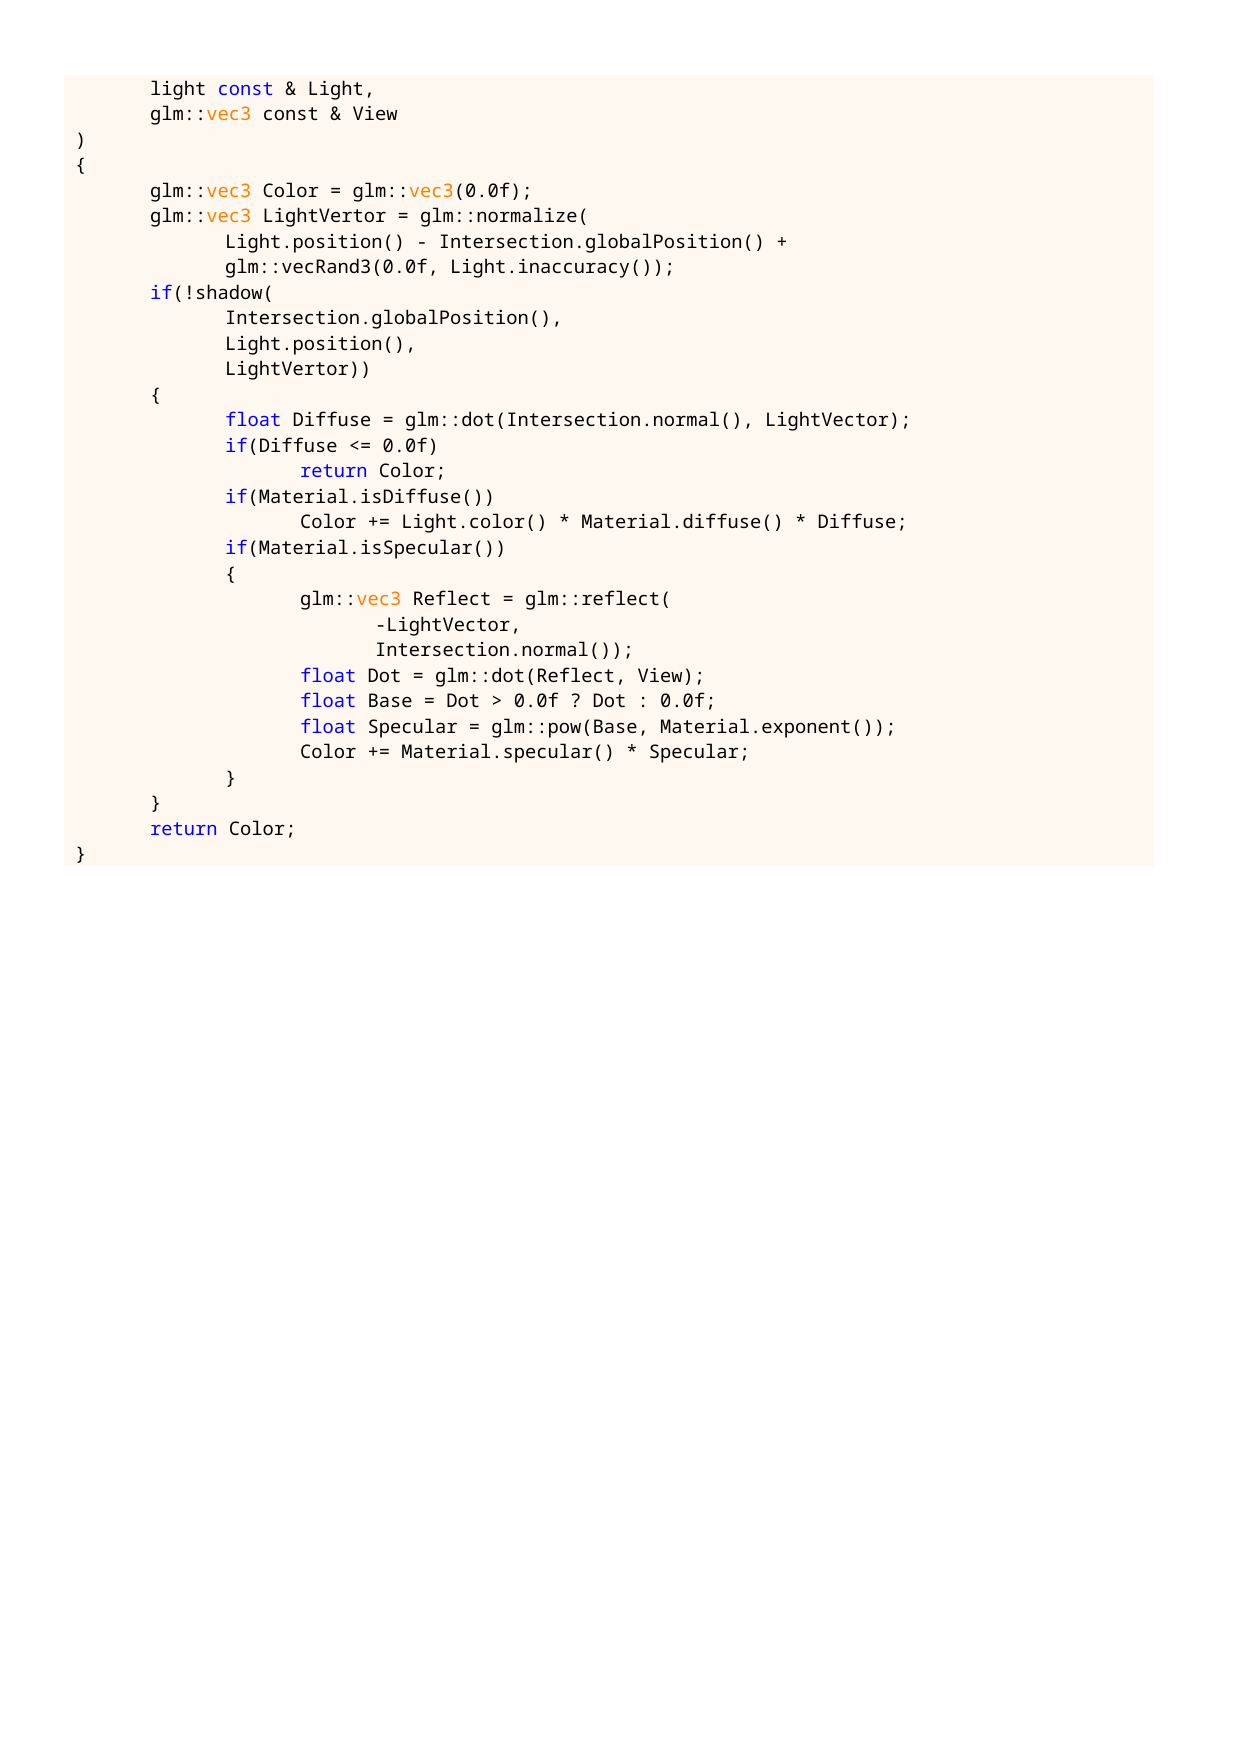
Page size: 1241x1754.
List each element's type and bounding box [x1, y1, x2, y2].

table_header [64, 75, 1154, 866]
